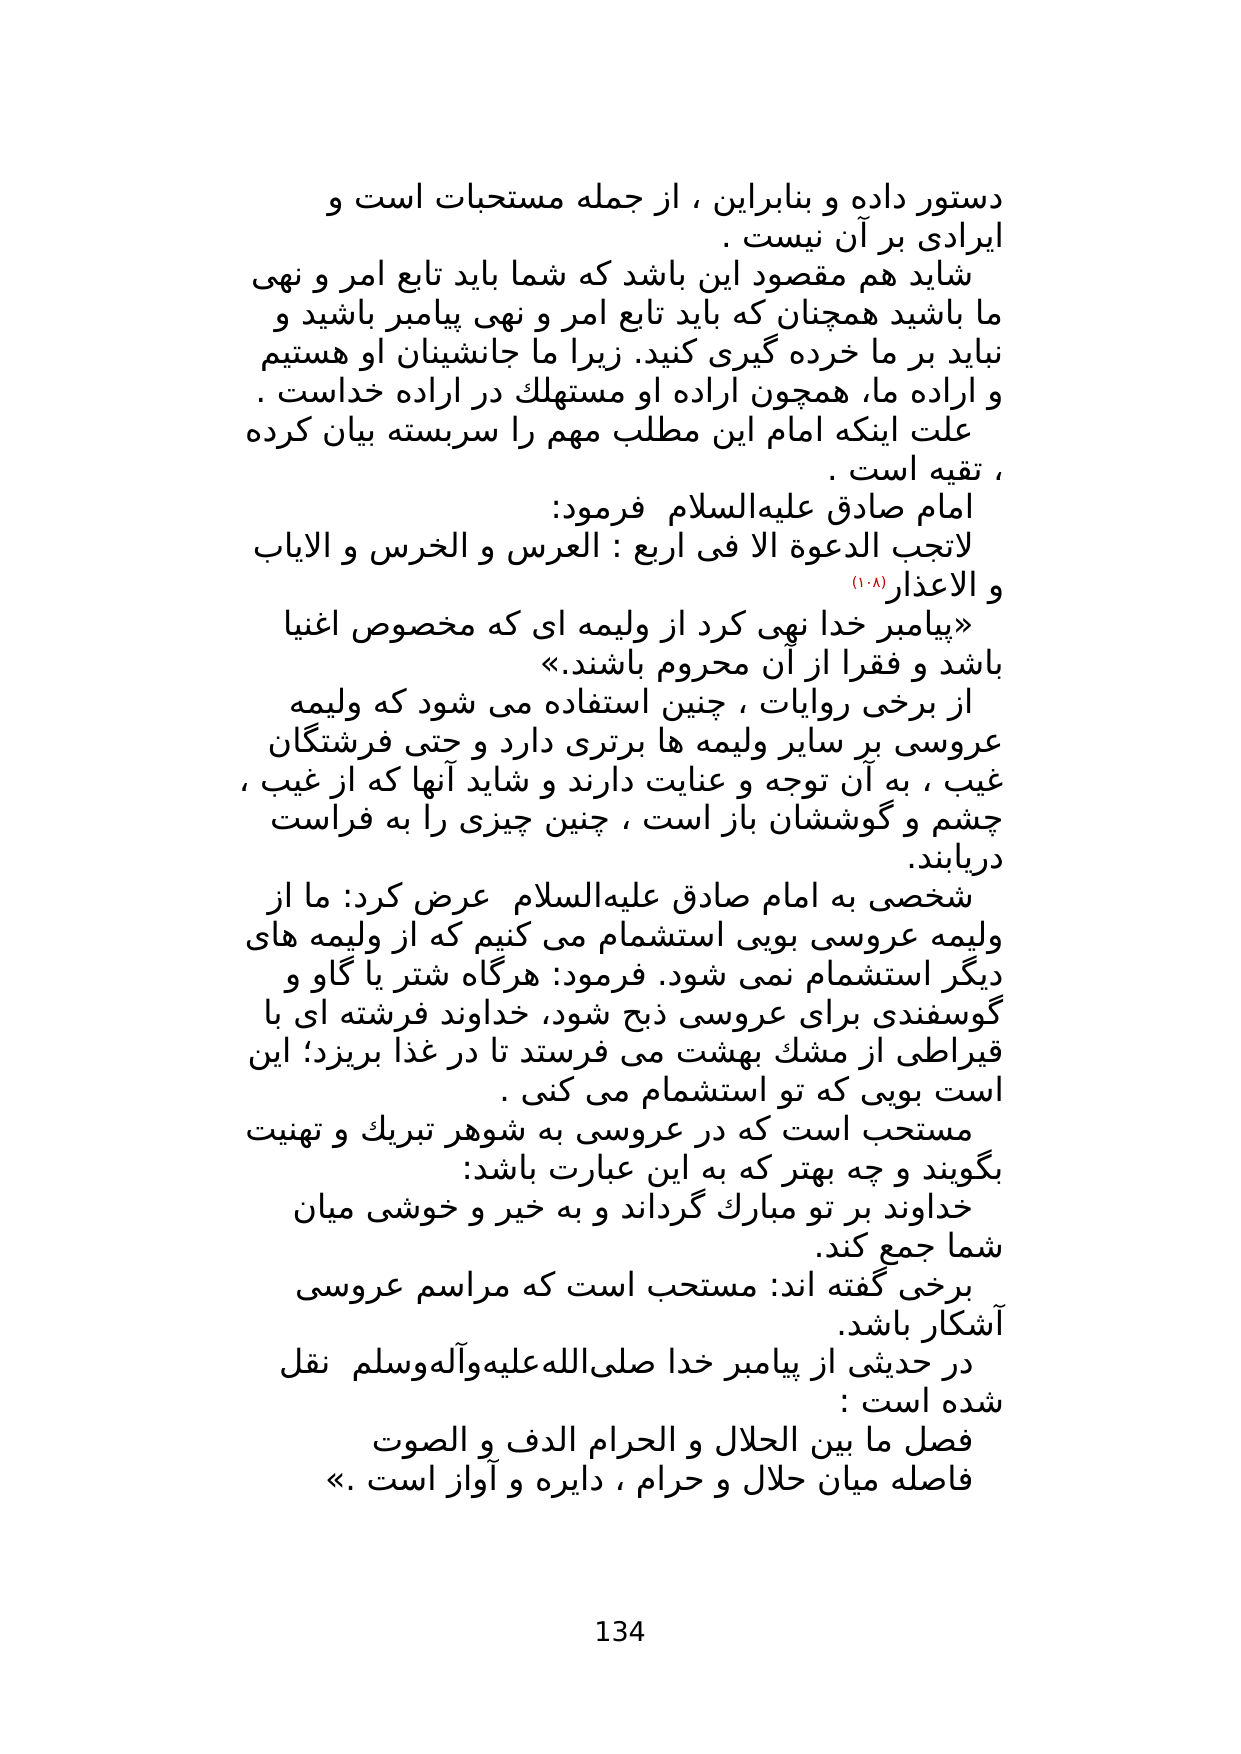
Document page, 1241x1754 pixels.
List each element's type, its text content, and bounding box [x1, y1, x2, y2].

text فصل ما بين الحلال و الحرام الدف و الصوت [236, 1421, 1004, 1459]
text خداوند بر تو مبارك گرداند و به خير و خوشى ميان شما جمع كند. [236, 1187, 1004, 1265]
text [236, 177, 1004, 255]
text امام صادق عليه‌السلام فرمود: [236, 488, 1004, 527]
text مستحب است كه در عروسى به شوهر تبريك و تهنيت بگويند و چه بهتر كه به اين عبارت باشد: [236, 1110, 1004, 1187]
text شخصى به امام صادق عليه‌السلام عرض كرد: ما از وليمه عروسى بويى استشمام مى كنيم كه از وليمه هاى ديگر استشمام نمى شود. فرمود: هرگاه شتر يا گاو و گوسفندى براى عروسى ذبح شود، خداوند فرشته اى با قيراطى از مشك بهشت مى فرستد تا در غذا بريزد؛ اين است بويى كه تو استشمام مى كنى . [236, 877, 1004, 1110]
text فاصله ميان حلال و حرام ، دايره و آواز است .» [236, 1459, 1004, 1498]
text علت اينكه امام اين مطلب مهم را سربسته بيان كرده ، تقيه است . [236, 410, 1004, 488]
text لاتجب الدعوة الا فى اربع : العرس و الخرس و الاياب و الاعذار(١٠٨) [236, 527, 1004, 604]
text در حديثى از پيامبر خدا صلى‌الله‌عليه‌وآله‌وسلم نقل شده است : [236, 1343, 1004, 1421]
text شايد هم مقصود اين باشد كه شما بايد تابع امر و نهى ما باشيد همچنان كه بايد تابع امر و نهى پيامبر باشيد و نبايد بر ما خرده گيرى كنيد. زيرا ما جانشينان او هستيم و اراده ما، همچون اراده او مستهلك در اراده خداست . [236, 255, 1004, 410]
text از برخى روايات ، چنين استفاده مى شود كه وليمه عروسى بر ساير وليمه ها برترى دارد و حتى فرشتگان غيب ، به آن توجه و عنايت دارند و شايد آنها كه از غيب ، چشم و گوششان باز است ، چنين چيزى را به فراست دريابند. [236, 682, 1004, 877]
text برخى گفته اند: مستحب است كه مراسم عروسى آشكار باشد. [236, 1265, 1004, 1343]
text «پيامبر خدا نهى كرد از وليمه اى كه مخصوص اغنيا باشد و فقرا از آن محروم باشند.» [236, 604, 1004, 682]
